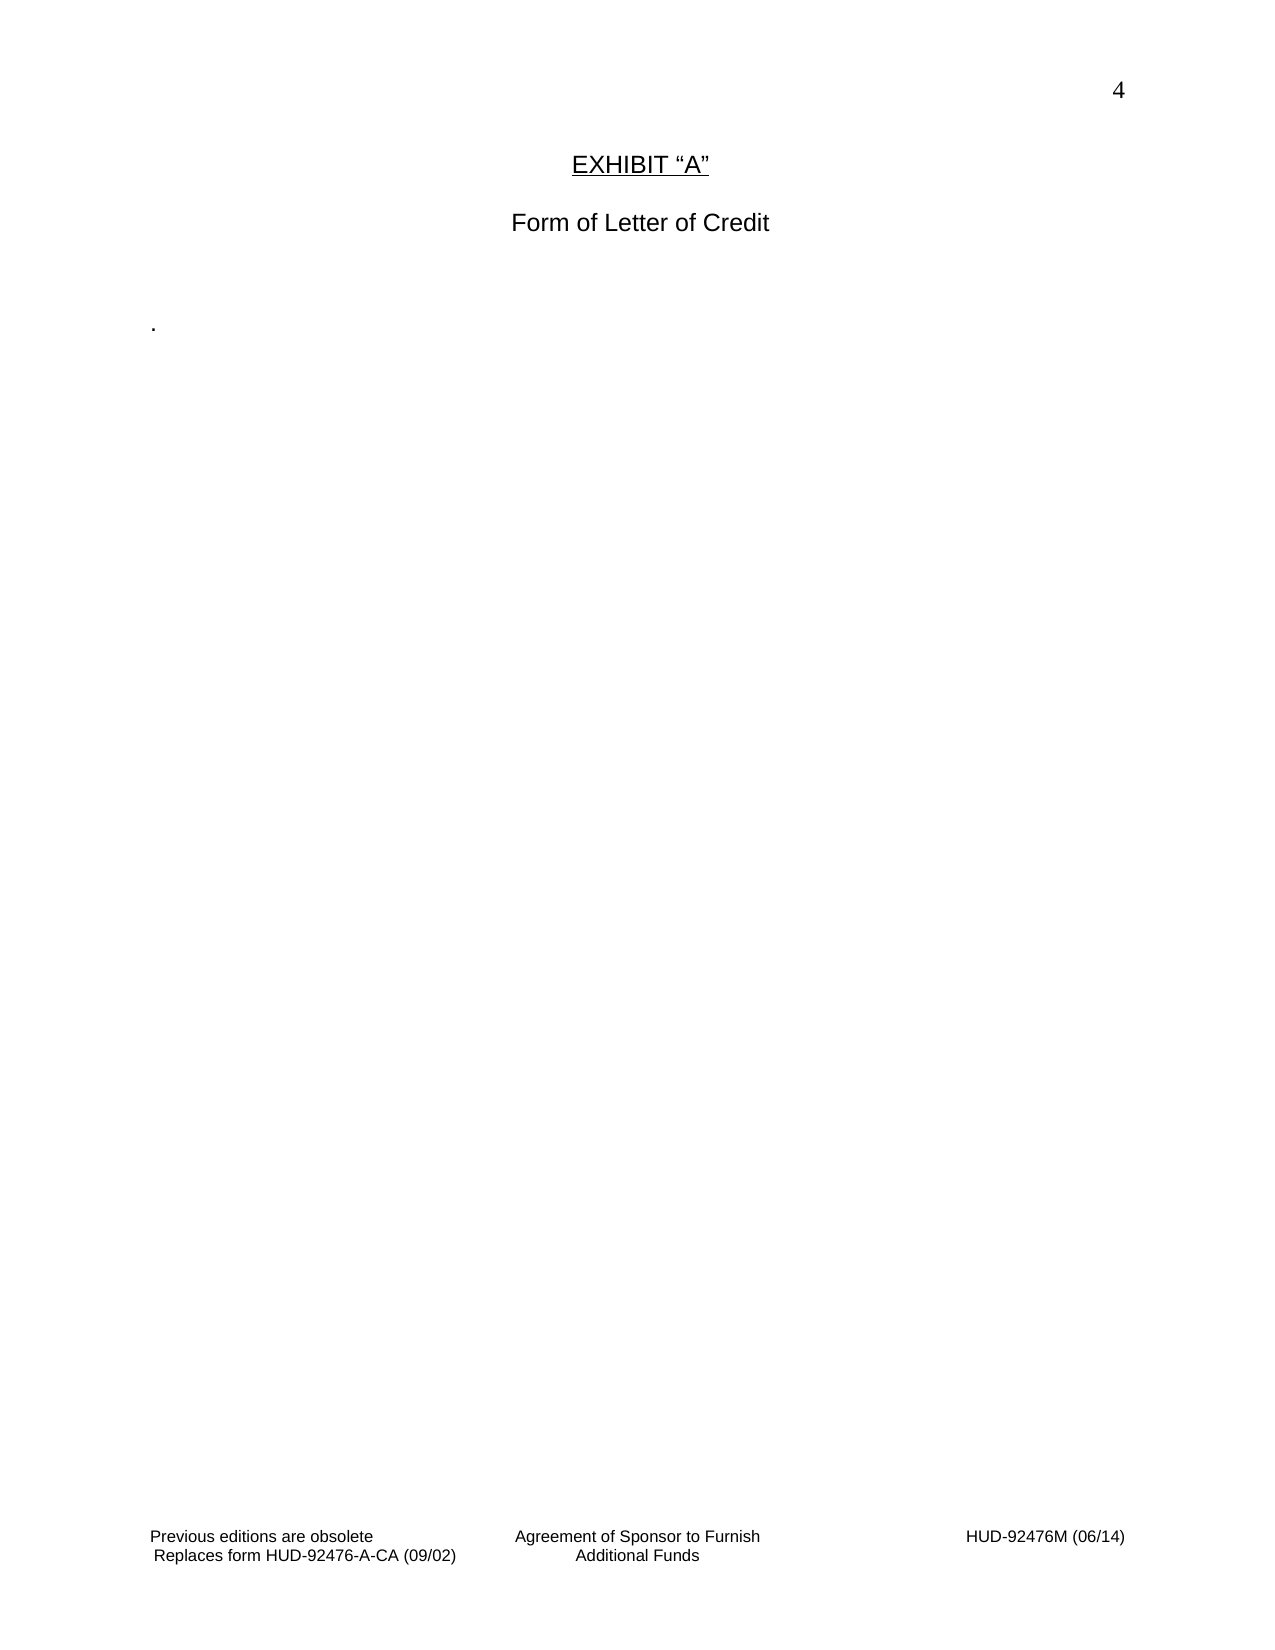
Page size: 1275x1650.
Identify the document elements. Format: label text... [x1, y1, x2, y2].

text Form of Letter of Credit [141, 207, 1140, 236]
text . [150, 308, 1162, 337]
text EXHIBIT “A” [141, 150, 1140, 179]
